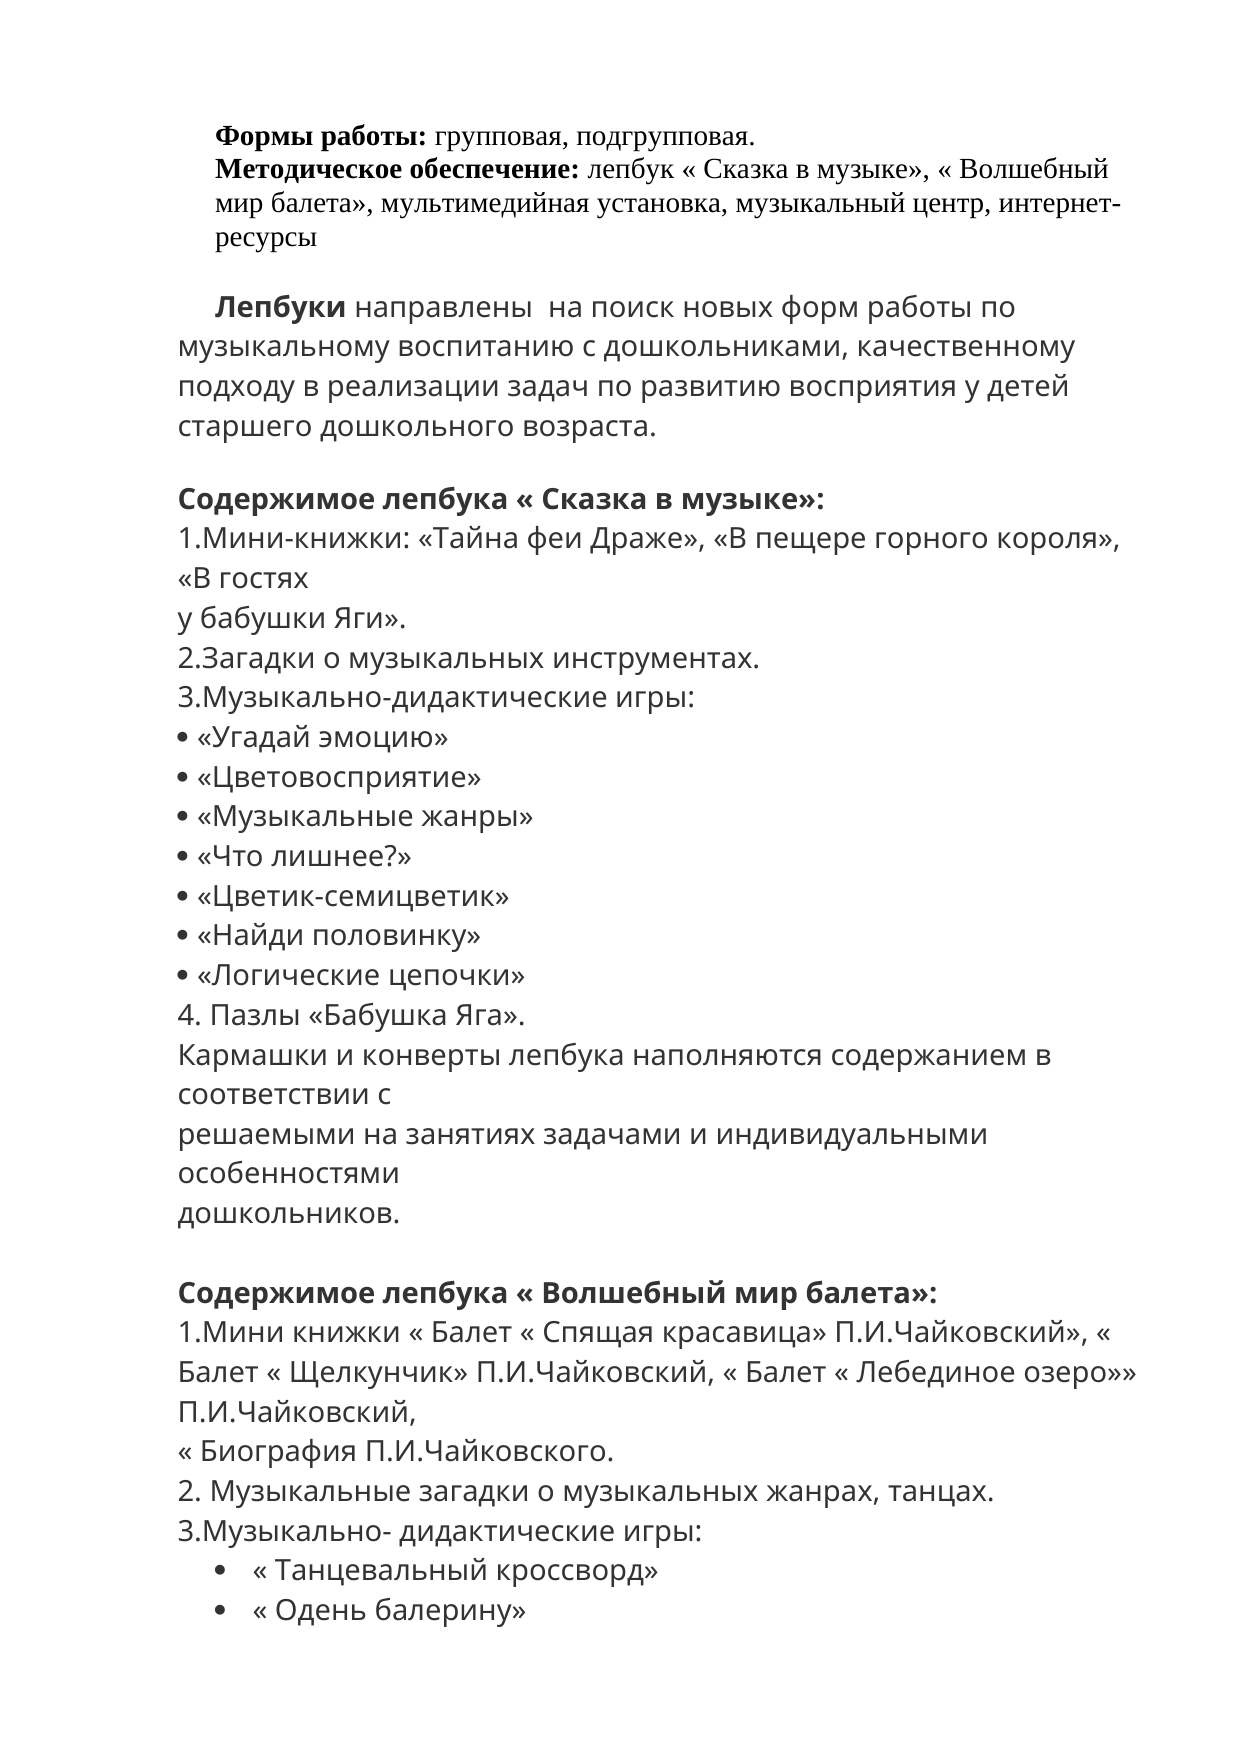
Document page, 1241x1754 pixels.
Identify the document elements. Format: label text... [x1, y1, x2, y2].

text Лепбуки направлены на поиск новых форм работы по музыкальному воспитанию с дошкольниками, качественному подходу в реализации задач по развитию восприятия у детей старшего дошкольного возраста. [177, 286, 1152, 444]
text Содержимое лепбука « Волшебный мир балета»: [177, 1272, 1152, 1312]
text Методическое обеспечение: лепбук « Сказка в музыке», « Волшебный мир балета», мультимедийная установка, музыкальный центр, интернет-ресурсы [215, 152, 1152, 252]
text 3.Музыкально- дидактические игры: [177, 1510, 1152, 1550]
text Формы работы: групповая, подгрупповая. [215, 118, 1152, 152]
list « Танцевальный кроссворд» [215, 1550, 1152, 1589]
text 1.Мини книжки « Балет « Спящая красавица» П.И.Чайковский», « Балет « Щелкунчик» П.И.Чайковский, « Балет « Лебединое озеро»» П.И.Чайковский, [177, 1312, 1152, 1431]
text Содержимое лепбука « Сказка в музыке»: 1.Мини-книжки: «Тайна феи Драже», «В пещере горного короля», «В гостях у бабушки Яги». 2.Загадки о музыкальных инструментах. 3.Музыкально-дидактические игры: «Угадай эмоцию» «Цветовосприятие» «Музыкальные жанры» «Что лишнее?» «Цветик-семицветик» «Найди половинку» «Логические цепочки» 4. Пазлы «Бабушка Яга». Кармашки и конверты лепбука наполняются содержанием в соответствии с решаемыми на занятиях задачами и индивидуальными особенностями дошкольников. [177, 478, 1152, 1232]
list « Одень балерину» [215, 1589, 1152, 1629]
text « Биография П.И.Чайковского. [177, 1431, 1152, 1470]
text 2. Музыкальные загадки о музыкальных жанрах, танцах. [177, 1470, 1152, 1510]
